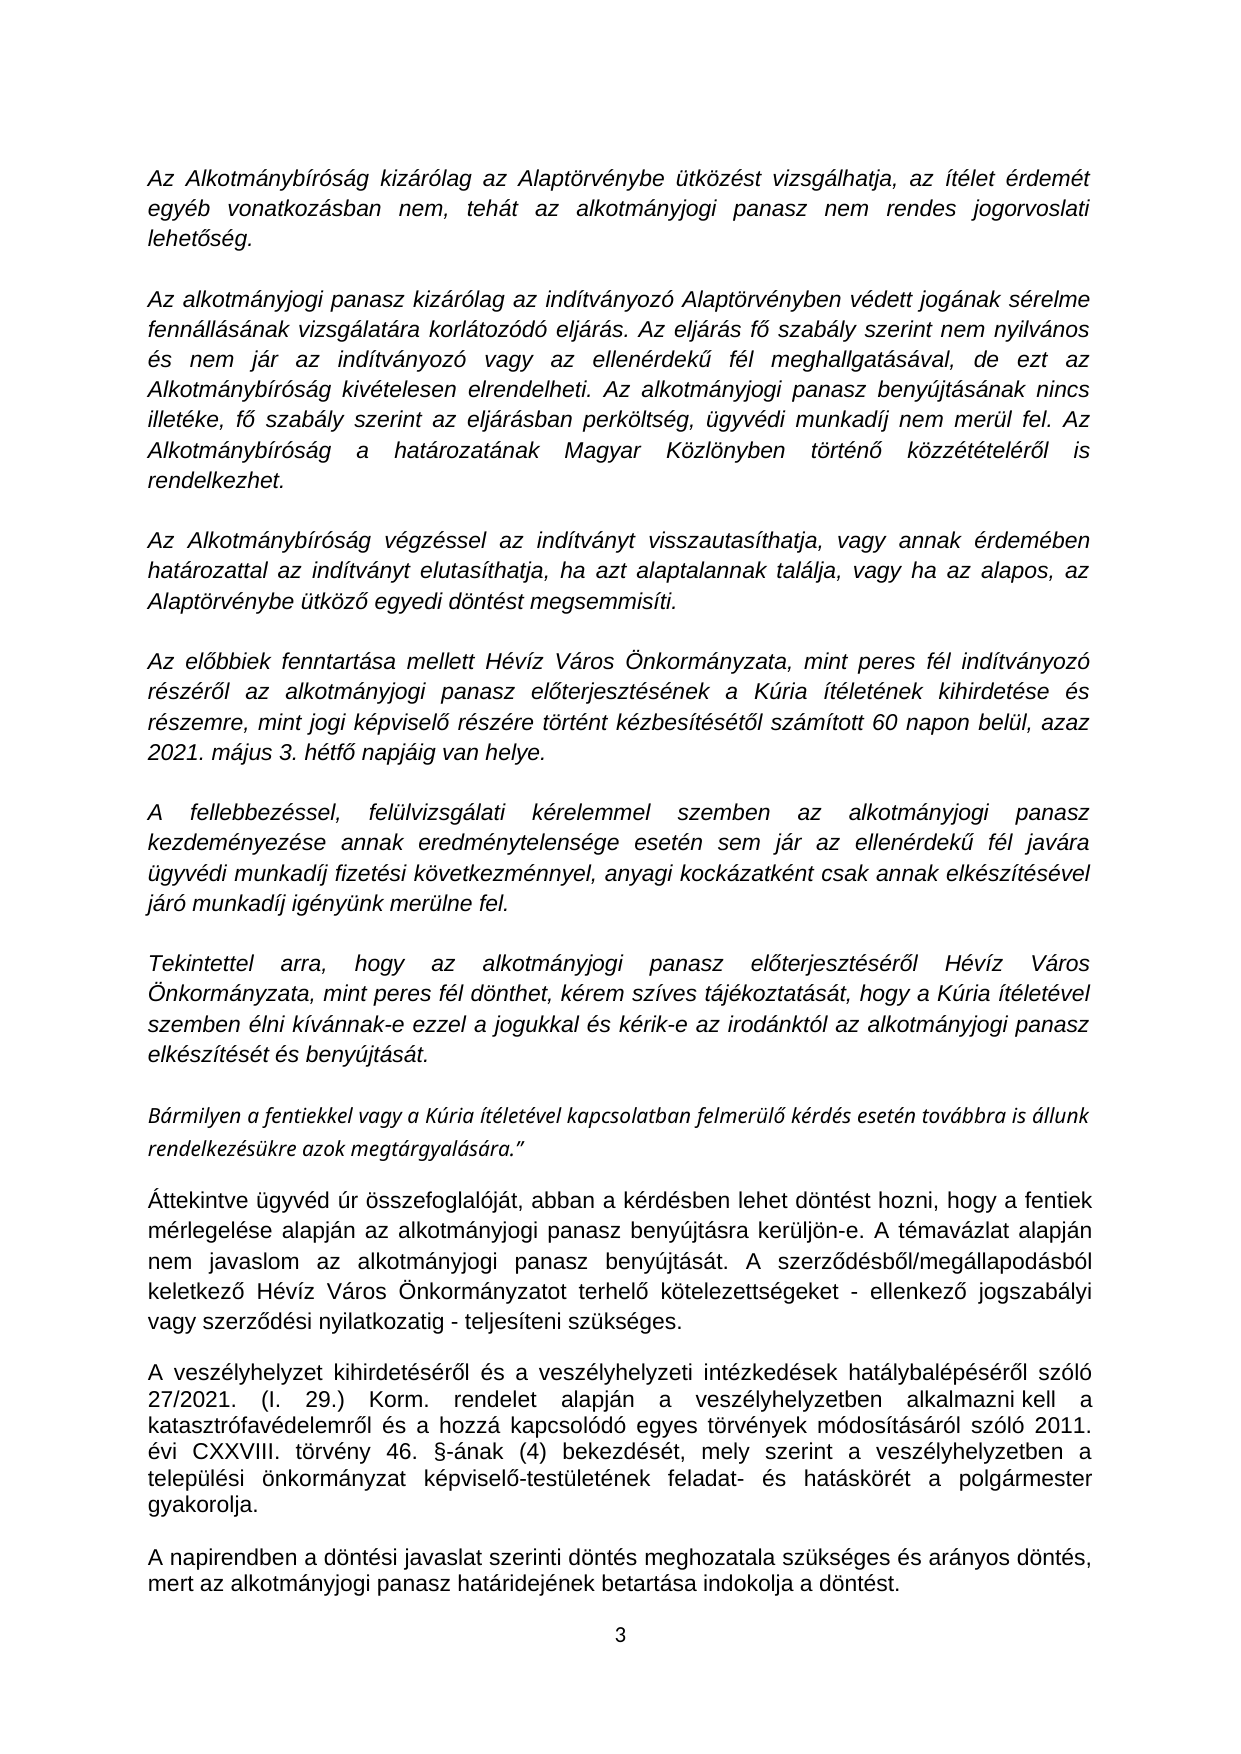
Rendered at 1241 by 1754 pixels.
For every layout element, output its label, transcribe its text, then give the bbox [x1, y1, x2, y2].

text Az alkotmányjogi panasz kizárólag az indítványozó Alaptörvényben védett jogának sérelme fennállásának vizsgálatára korlátozódó eljárás. Az eljárás fő szabály szerint nem nyilvános és nem jár az indítványozó vagy az ellenérdekű fél meghallgatásával, de ezt az Alkotmánybíróság kivételesen elrendelheti. Az alkotmányjogi panasz benyújtásának nincs illetéke, fő szabály szerint az eljárásban perköltség, ügyvédi munkadíj nem merül fel. Az Alkotmánybíróság a határozatának Magyar Közlönyben történő közzétételéről is rendelkezhet. [148, 286, 1093, 493]
text Tekintettel arra, hogy az alkotmányjogi panasz előterjesztéséről Hévíz Város Önkormányzata, mint peres fél dönthet, kérem szíves tájékoztatását, hogy a Kúria ítéletével szemben élni kívánnak-e ezzel a jogukkal és kérik-e az irodánktól az alkotmányjogi panasz elkészítését és benyújtását. [148, 950, 1093, 1067]
text Az Alkotmánybíróság kizárólag az Alaptörvénybe ütközést vizsgálhatja, az ítélet érdemét egyéb vonatkozásban nem, tehát az alkotmányjogi panasz nem rendes jogorvoslati lehetőség. [148, 165, 1093, 252]
text Az Alkotmánybíróság végzéssel az indítványt visszautasíthatja, vagy annak érdemében határozattal az indítványt elutasíthatja, ha azt alaptalannak találja, vagy ha az alapos, az Alaptörvénybe ütköző egyedi döntést megsemmisíti. [148, 527, 1093, 614]
text Áttekintve ügyvéd úr összefoglalóját, abban a kérdésben lehet döntést hozni, hogy a fentiek mérlegelése alapján az alkotmányjogi panasz benyújtásra kerüljön-e. A témavázlat alapján nem javaslom az alkotmányjogi panasz benyújtását. A szerződésből/megállapodásból keletkező Hévíz Város Önkormányzatot terhelő kötelezettségeket - ellenkező jogszabályi vagy szerződési nyilatkozatig - teljesíteni szükséges. [148, 1187, 1093, 1334]
text A napirendben a döntési javaslat szerinti döntés meghozatala szükséges és arányos döntés, mert az alkotmányjogi panasz határidejének betartása indokolja a döntést. [148, 1544, 1093, 1596]
text Bármilyen a fentiekkel vagy a Kúria ítéletével kapcsolatban felmerülő kérdés esetén továbbra is állunk rendelkezésükre azok megtárgyalására.” [148, 1101, 1093, 1162]
text A veszélyhelyzet kihirdetéséről és a veszélyhelyzeti intézkedések hatálybalépéséről szóló 27/2021. (I. 29.) Korm. rendelet alapján a veszélyhelyzetben alkalmazni kell a katasztrófavédelemről és a hozzá kapcsolódó egyes törvények módosításáról szóló 2011. évi CXXVIII. törvény 46. §-ának (4) bekezdését, mely szerint a veszélyhelyzetben a települési önkormányzat képviselő-testületének feladat- és hatáskörét a polgármester gyakorolja. [148, 1359, 1093, 1517]
text A fellebbezéssel, felülvizsgálati kérelemmel szemben az alkotmányjogi panasz kezdeményezése annak eredménytelensége esetén sem jár az ellenérdekű fél javára ügyvédi munkadíj fizetési következménnyel, anyagi kockázatként csak annak elkészítésével járó munkadíj igényünk merülne fel. [148, 799, 1093, 916]
text Az előbbiek fenntartása mellett Hévíz Város Önkormányzata, mint peres fél indítványozó részéről az alkotmányjogi panasz előterjesztésének a Kúria ítéletének kihirdetése és részemre, mint jogi képviselő részére történt kézbesítésétől számított 60 napon belül, azaz 2021. május 3. hétfő napjáig van helye. [148, 648, 1093, 765]
